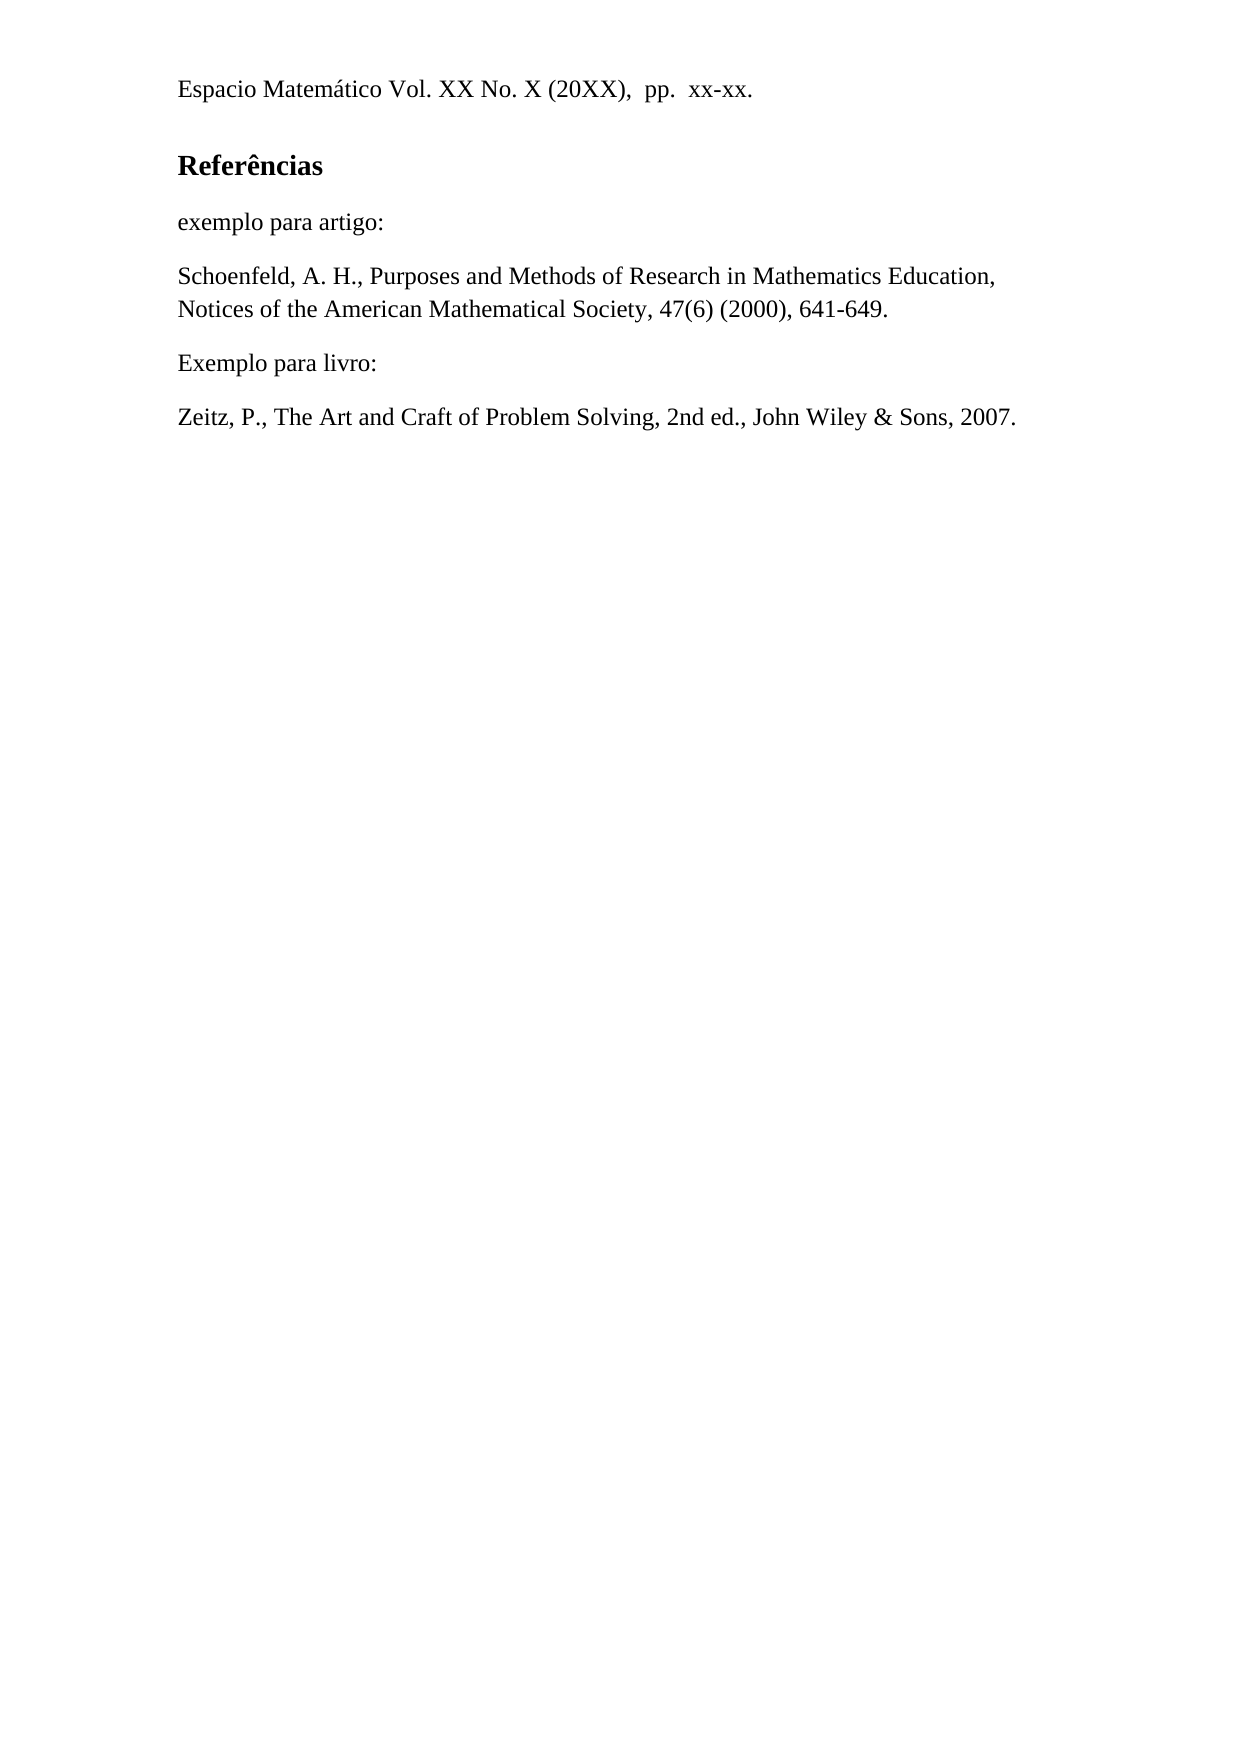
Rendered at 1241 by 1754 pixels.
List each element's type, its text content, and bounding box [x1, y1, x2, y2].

text Referências [177, 148, 1063, 181]
text Exemplo para livro: [177, 348, 1063, 376]
text Zeitz, P., The Art and Craft of Problem Solving, 2nd ed., John Wiley & Sons, 2007. [177, 402, 1063, 430]
text Schoenfeld, A. H., Purposes and Methods of Research in Mathematics Education, Notices of the American Mathematical Society, 47(6) (2000), 641-649. [177, 261, 1063, 323]
text exemplo para artigo: [177, 207, 1063, 236]
